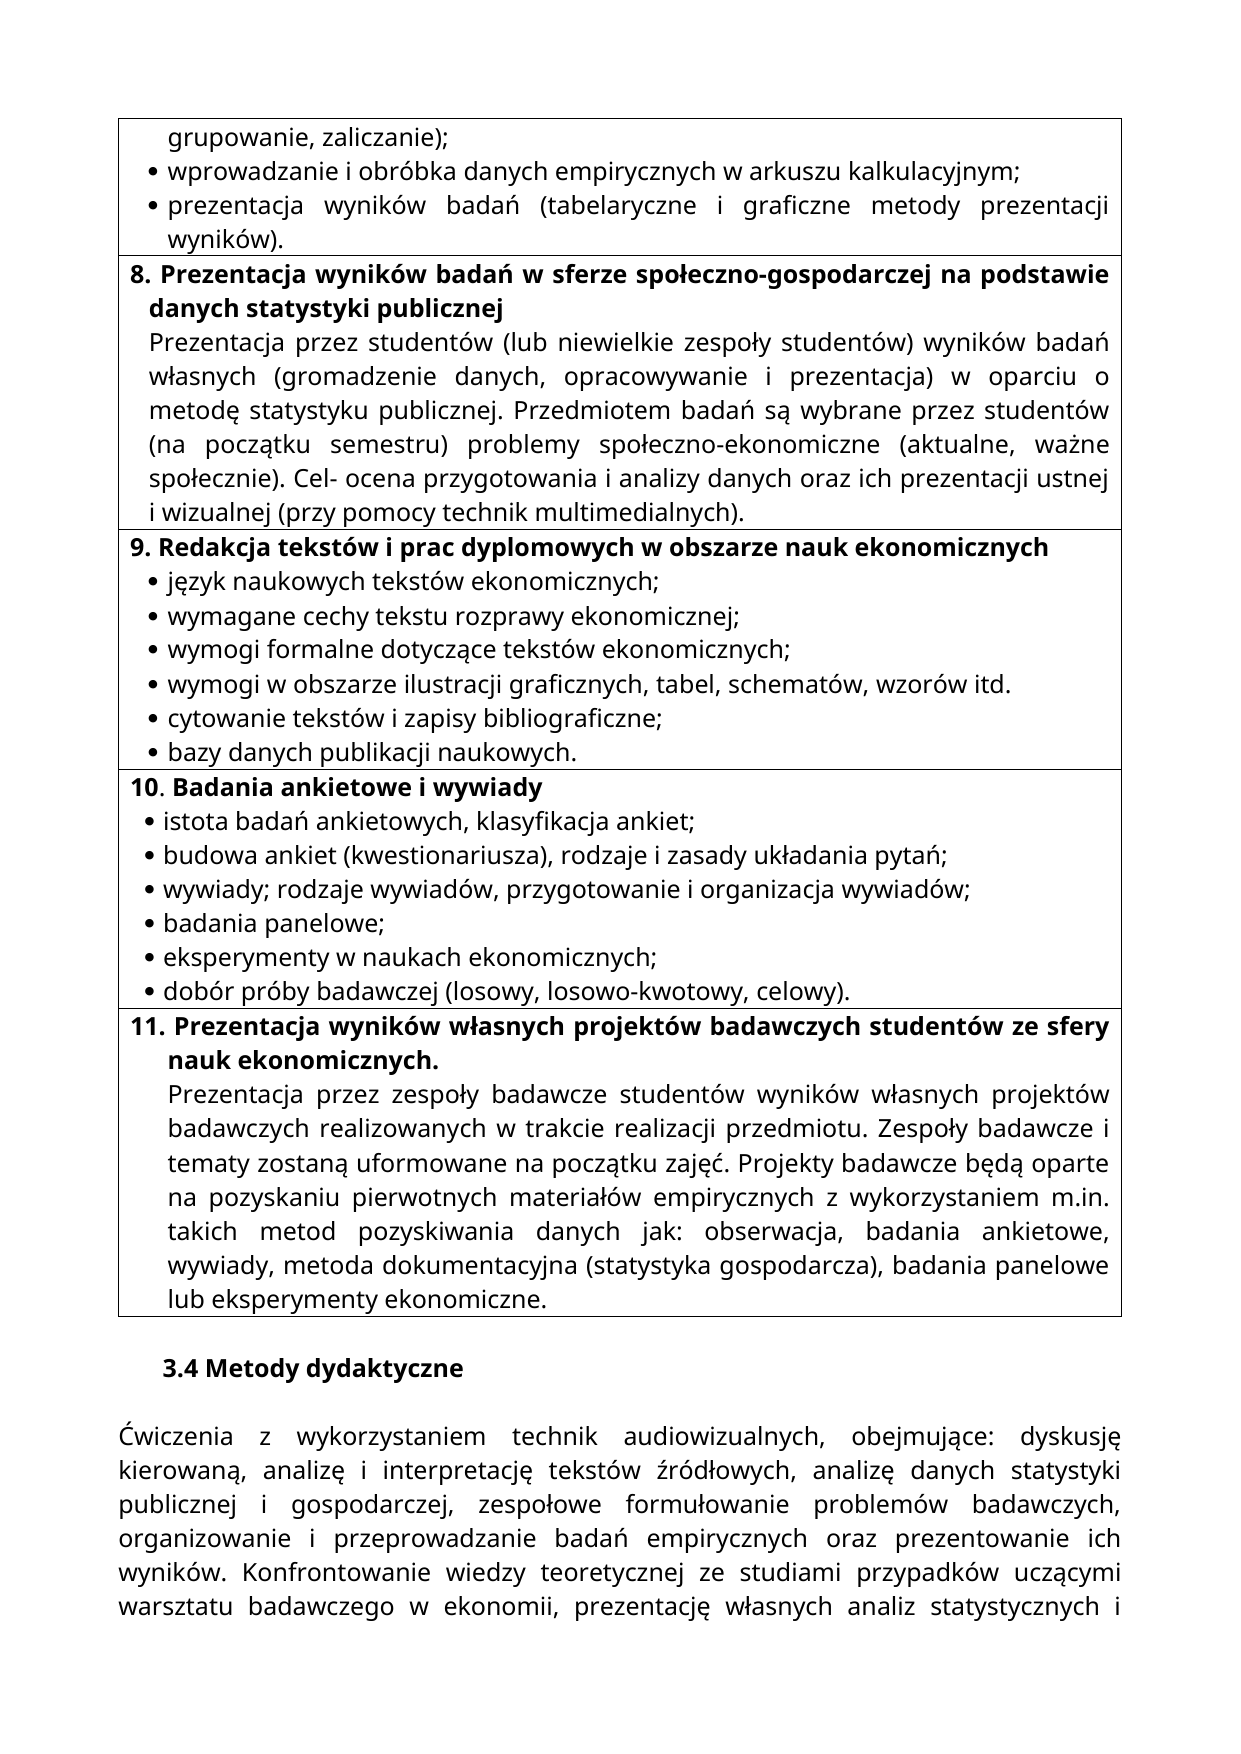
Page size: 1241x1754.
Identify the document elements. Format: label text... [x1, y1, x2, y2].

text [118, 1419, 1122, 1623]
table_cell 8. Prezentacja wyników badań w sferze społeczno-gospodarczej na podstawie danych statystyki publicznej Prezentacja przez studentów (lub niewielkie zespoły studentów) wyników badań własnych (gromadzenie danych, opracowywanie i prezentacja) w oparciu o metodę statystyku publicznej. Przedmiotem badań są wybrane przez studentów (na początku semestru) problemy społeczno-ekonomiczne (aktualne, ważne społecznie). Cel- ocena przygotowania i analizy danych oraz ich prezentacji ustnej i wizualnej (przy pomocy technik multimedialnych). [119, 256, 1121, 529]
text 3.4 Metody dydaktyczne [162, 1351, 1122, 1385]
table_cell 9. Redakcja tekstów i prac dyplomowych w obszarze nauk ekonomicznych język naukowych tekstów ekonomicznych; wymagane cechy tekstu rozprawy ekonomicznej; wymogi formalne dotyczące tekstów ekonomicznych; wymogi w obszarze ilustracji graficznych, tabel, schematów, wzorów itd. cytowanie tekstów i zapisy bibliograficzne; bazy danych publikacji naukowych. [119, 530, 1121, 768]
table_cell 11. Prezentacja wyników własnych projektów badawczych studentów ze sfery nauk ekonomicznych. Prezentacja przez zespoły badawcze studentów wyników własnych projektów badawczych realizowanych w trakcie realizacji przedmiotu. Zespoły badawcze i tematy zostaną uformowane na początku zajęć. Projekty badawcze będą oparte na pozyskaniu pierwotnych materiałów empirycznych z wykorzystaniem m.in. takich metod pozyskiwania danych jak: obserwacja, badania ankietowe, wywiady, metoda dokumentacyjna (statystyka gospodarcza), badania panelowe lub eksperymenty ekonomiczne. [119, 1009, 1121, 1316]
table_cell 10. Badania ankietowe i wywiady istota badań ankietowych, klasyfikacja ankiet; budowa ankiet (kwestionariusza), rodzaje i zasady układania pytań; wywiady; rodzaje wywiadów, przygotowanie i organizacja wywiadów; badania panelowe; eksperymenty w naukach ekonomicznych; dobór próby badawczej (losowy, losowo-kwotowy, celowy). [119, 770, 1121, 1008]
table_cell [119, 119, 1121, 255]
